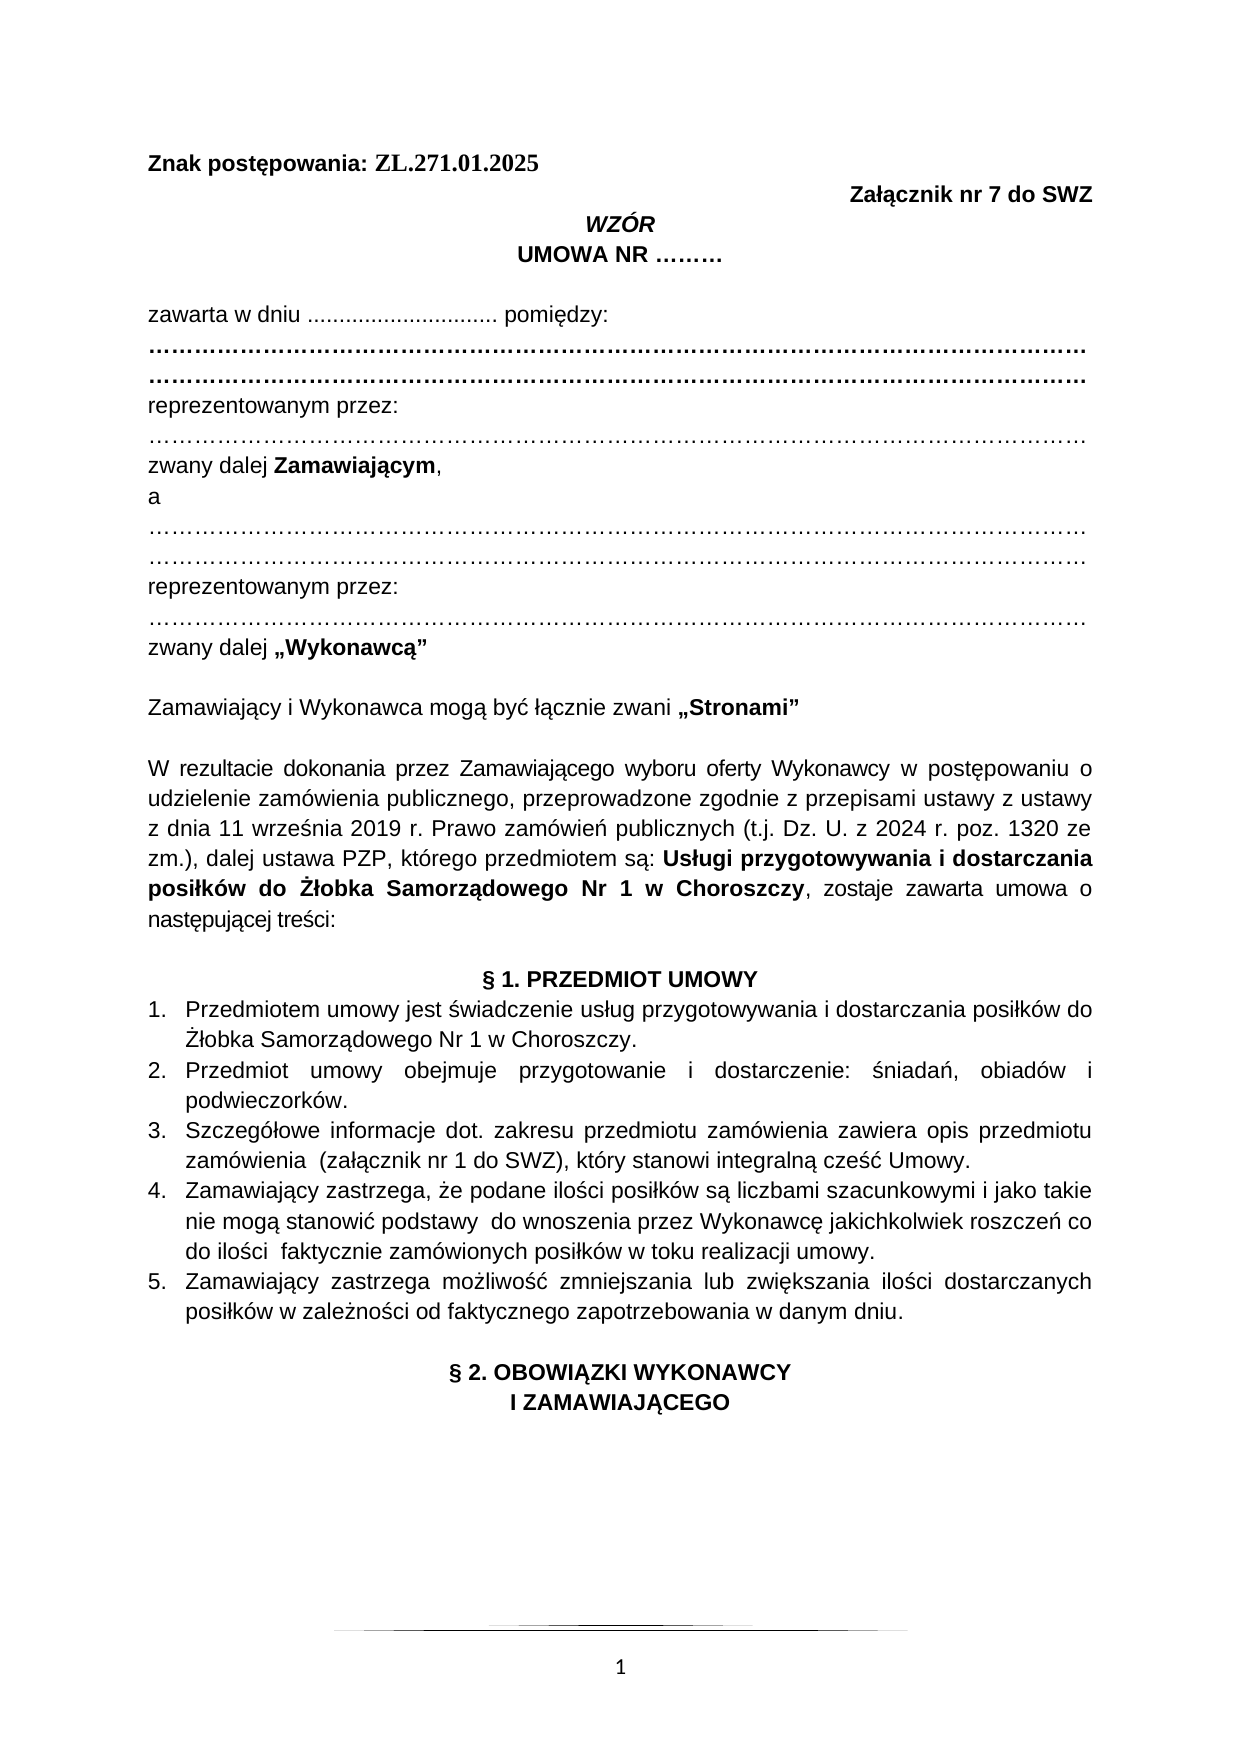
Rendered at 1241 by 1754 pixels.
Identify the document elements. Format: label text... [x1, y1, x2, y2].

text ………………………………………………………………………………………………………………………………………………………………………………………………………………………… [148, 332, 1093, 388]
text reprezentowanym przez: [148, 392, 1093, 418]
text W rezultacie dokonania przez Zamawiającego wyboru oferty Wykonawcy w postępowaniu o udzielenie zamówienia publicznego, przeprowadzone zgodnie z przepisami ustawy z ustawy z dnia 11 września 2019 r. Prawo zamówień publicznych (t.j. Dz. U. z 2024 r. poz. 1320 ze zm.), dalej ustawa PZP, którego przedmiotem są: Usługi przygotowywania i dostarczania posiłków do Żłobka Samorządowego Nr 1 w Choroszczy, zostaje zawarta umowa o następującej treści: [148, 754, 1093, 932]
text UMOWA NR ……… [148, 241, 1093, 267]
text Załącznik nr 7 do SWZ [148, 181, 1093, 207]
text WZÓR [148, 211, 1093, 237]
text Zamawiający i Wykonawca mogą być łącznie zwani „Stronami” [148, 694, 1093, 721]
list Szczegółowe informacje dot. zakresu przedmiotu zamówienia zawiera opis przedmiotu zamówienia (załącznik nr 1 do SWZ), który stanowi integralną cześć Umowy. [148, 1117, 1093, 1174]
list Przedmiotem umowy jest świadczenie usług przygotowywania i dostarczania posiłków do Żłobka Samorządowego Nr 1 w Choroszczy. [148, 996, 1093, 1053]
text § 1. PRZEDMIOT UMOWY [148, 966, 1093, 992]
text I ZAMAWIAJĄCEGO [148, 1389, 1093, 1415]
text a [148, 483, 1093, 509]
list Przedmiot umowy obejmuje przygotowanie i dostarczenie: śniadań, obiadów i podwieczorków. [148, 1057, 1093, 1113]
list Zamawiający zastrzega możliwość zmniejszania lub zwiększania ilości dostarczanych posiłków w zależności od faktycznego zapotrzebowania w danym dniu. [148, 1268, 1093, 1325]
text …………………………………………………………………………………………………………… [148, 422, 1093, 449]
text § 2. OBOWIĄZKI WYKONAWCY [148, 1359, 1093, 1385]
text …………………………………………………………………………………………………………… [148, 513, 1093, 539]
text Znak postępowania: ZL.271.01.2025 [148, 148, 1093, 176]
text zwany dalej Zamawiającym, [148, 452, 1093, 479]
text ……………………………………………………………………………………………………………reprezentowanym przez: [148, 543, 1093, 600]
text …………………………………………………………………………………………………………… [148, 603, 1093, 630]
text zawarta w dniu .............................. pomiędzy: [148, 301, 1093, 328]
text zwany dalej „Wykonawcą” [148, 634, 1093, 660]
list Zamawiający zastrzega, że podane ilości posiłków są liczbami szacunkowymi i jako takie nie mogą stanowić podstawy do wnoszenia przez Wykonawcę jakichkolwiek roszczeń co do ilości faktycznie zamówionych posiłków w toku realizacji umowy. [148, 1177, 1093, 1264]
